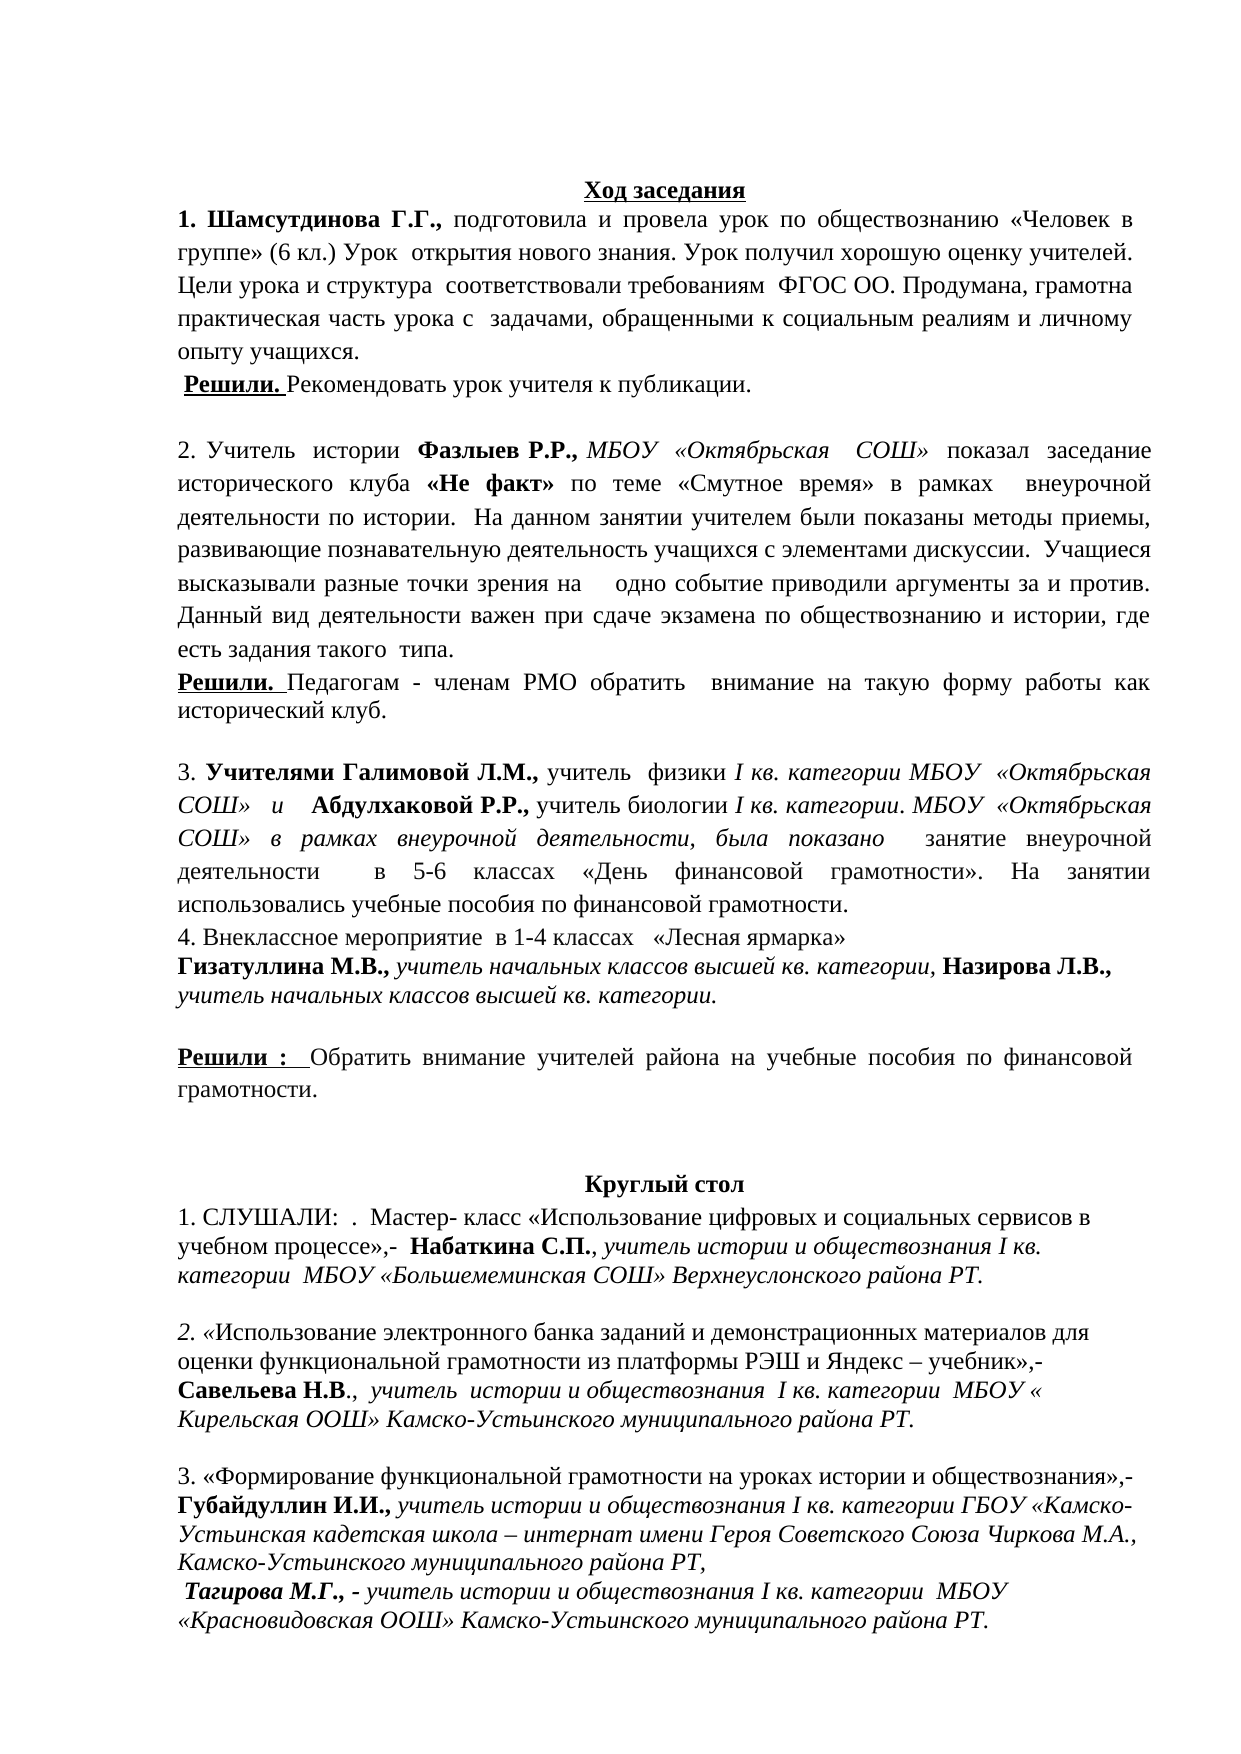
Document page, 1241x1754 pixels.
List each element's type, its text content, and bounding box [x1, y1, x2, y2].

text 3. «Формирование функциональной грамотности на уроках истории и обществознания»,- Губайдуллин И.И., учитель истории и обществознания I кв. категории ГБОУ «Камско- Устьинская кадетская школа – интернат имени Героя Советского Союза Чиркова М.А., Камско-Устьинского муниципального района РТ, [177, 1461, 1152, 1576]
text Решили. Рекомендовать урок учителя к публикации. [177, 369, 1133, 398]
text 2. «Использование электронного банка заданий и демонстрационных материалов для оценки функциональной грамотности из платформы РЭШ и Яндекс – учебник»,- Савельева Н.В., учитель истории и обществознания I кв. категории МБОУ « Кирельская ООШ» Камско-Устьинского муниципального района РТ. [177, 1317, 1152, 1432]
text 3. Учителями Галимовой Л.М., учитель физики I кв. категории МБОУ «Октябрьская СОШ» и Абдулхаковой Р.Р., учитель биологии I кв. категории. МБОУ «Октябрьская СОШ» в рамках внеурочной деятельности, была показано занятие внеурочной деятельности в 5-6 классах «День финансовой грамотности». На занятии использовались учебные пособия по финансовой грамотности. [177, 757, 1152, 918]
text 1. Шамсутдинова Г.Г., подготовила и провела урок по обществознанию «Человек в группе» (6 кл.) Урок открытия нового знания. Урок получил хорошую оценку учителей. Цели урока и структура соответствовали требованиям ФГОС ОО. Продумана, грамотна практическая часть урока с задачами, обращенными к социальным реалиям и личному опыту учащихся. [177, 204, 1133, 365]
text 2. Учитель истории Фазлыев Р.Р., МБОУ «Октябрьская СОШ» показал заседание исторического клуба «Не факт» по теме «Смутное время» в рамках внеурочной деятельности по истории. На данном занятии учителем были показаны методы приемы, развивающие познавательную деятельность учащихся с элементами дискуссии. Учащиеся высказывали разные точки зрения на одно событие приводили аргументы за и против. Данный вид деятельности важен при сдаче экзамена по обществознанию и истории, где есть задания такого типа. [177, 436, 1152, 662]
text Круглый стол [177, 1169, 1152, 1198]
text Ход заседания [177, 176, 1152, 204]
text Решили. Педагогам - членам РМО обратить внимание на такую форму работы как исторический клуб. [177, 667, 1152, 724]
text Гизатуллина М.В., учитель начальных классов высшей кв. категории, Назирова Л.В., учитель начальных классов высшей кв. категории. [177, 951, 1152, 1008]
text Решили : Обратить внимание учителей района на учебные пособия по финансовой грамотности. [177, 1042, 1133, 1103]
text 4. Внеклассное мероприятие в 1-4 классах «Лесная ярмарка» [177, 922, 1152, 951]
text Тагирова М.Г., - учитель истории и обществознания I кв. категории МБОУ «Красновидовская ООШ» Камско-Устьинского муниципального района РТ. [177, 1576, 1152, 1634]
text 1. СЛУШАЛИ: . Мастер- класс «Использование цифровых и социальных сервисов в учебном процессе»,- Набаткина С.П., учитель истории и обществознания I кв. категории МБОУ «Большемеминская СОШ» Верхнеуслонского района РТ. [177, 1202, 1152, 1289]
